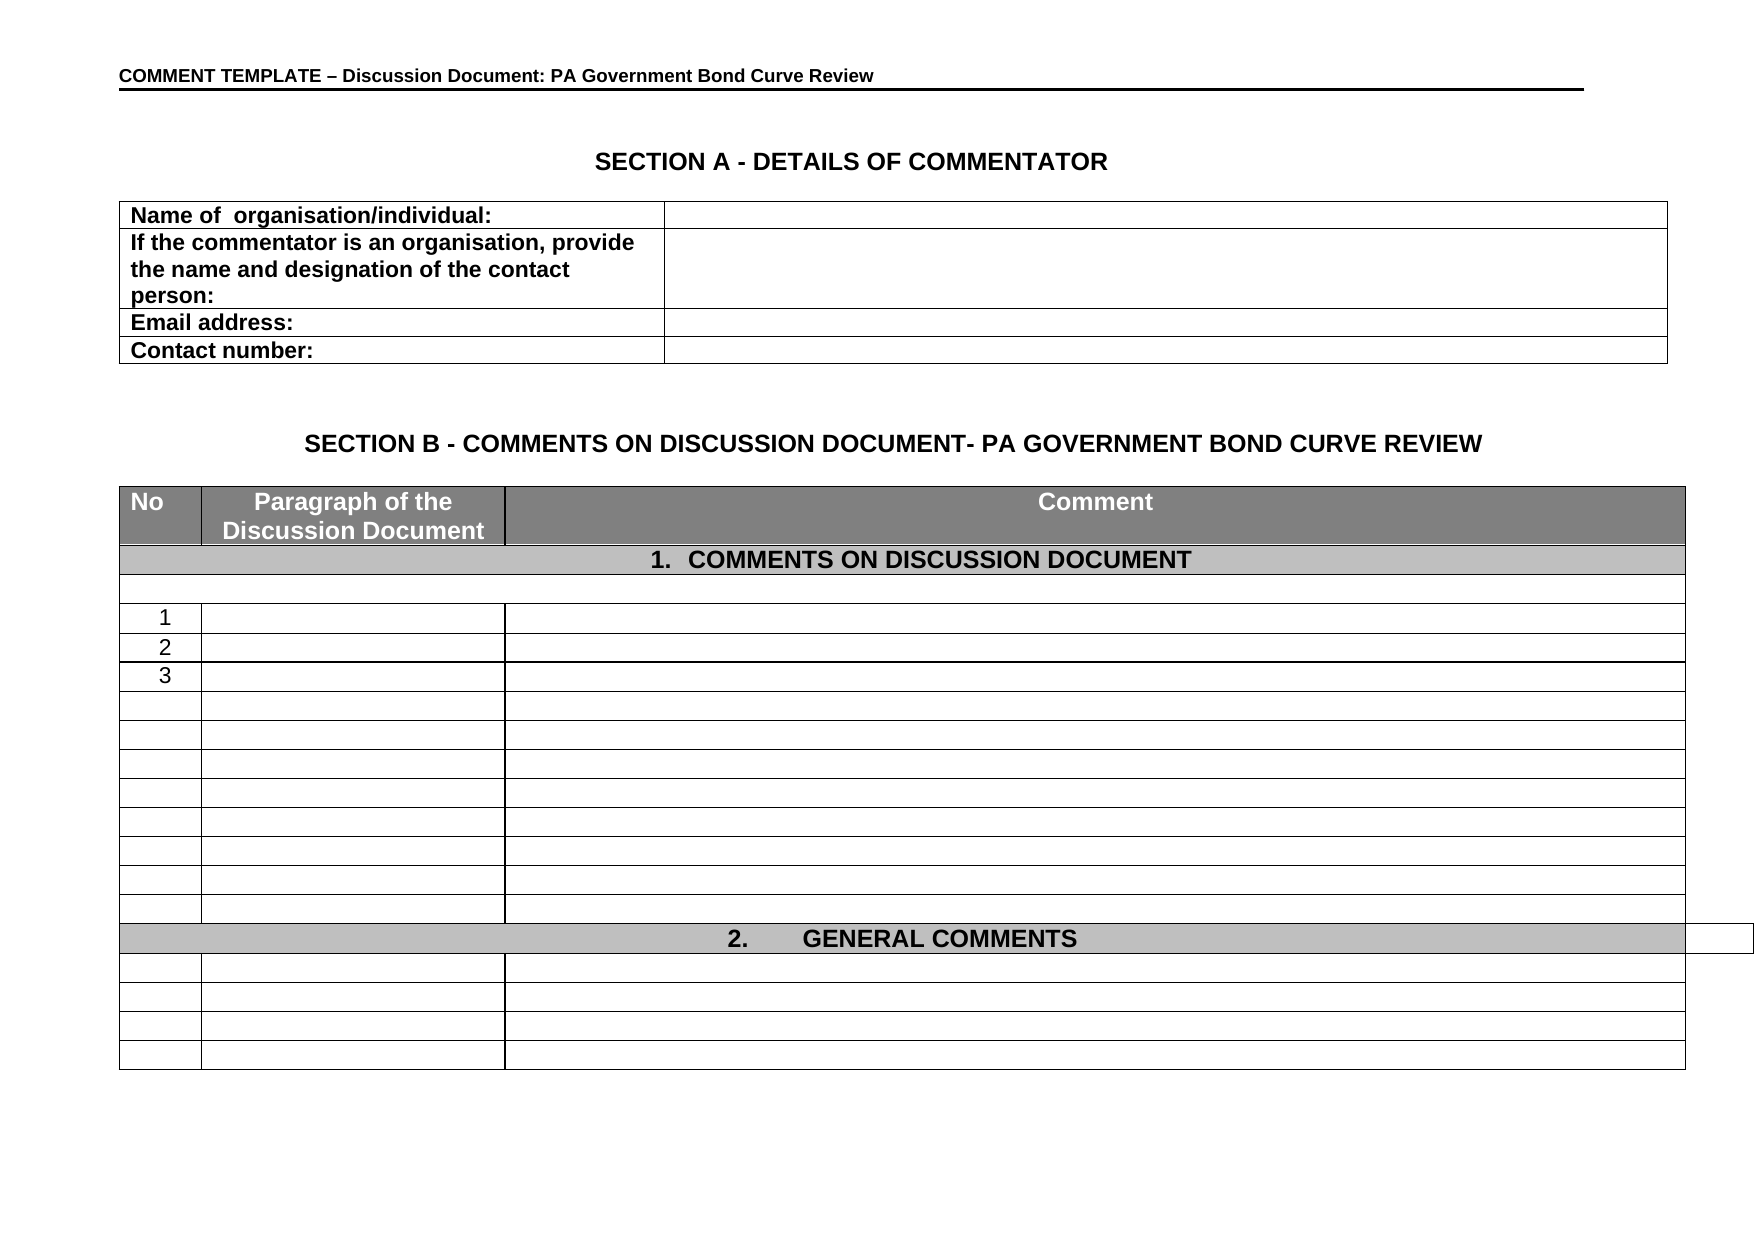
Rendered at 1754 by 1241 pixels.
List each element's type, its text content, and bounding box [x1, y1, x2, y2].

table_cell [120, 866, 201, 894]
table_cell [506, 1041, 1685, 1069]
table_cell [202, 1012, 504, 1040]
table_cell [506, 983, 1685, 1011]
table_cell [202, 1041, 504, 1069]
table_cell [202, 663, 504, 691]
table_cell COMMENTS ON DISCUSSION DOCUMENT [120, 546, 1685, 574]
table_header Comment [506, 487, 1685, 544]
table_cell [120, 779, 201, 807]
table_cell [202, 634, 504, 661]
table_cell [665, 229, 1667, 308]
table_cell [506, 634, 1685, 661]
table_cell [506, 837, 1685, 865]
table_cell [202, 604, 504, 632]
table_cell [202, 692, 504, 719]
table_cell [506, 604, 1685, 632]
table_cell 2. GENERAL COMMENTS [120, 924, 1685, 953]
table_cell 1 [120, 604, 201, 632]
table_cell [120, 895, 201, 923]
table_cell [506, 895, 1685, 923]
table_cell [120, 721, 201, 749]
table_cell [202, 750, 504, 778]
table_cell [506, 866, 1685, 894]
table_cell [506, 692, 1685, 719]
table_cell [120, 750, 201, 778]
table_header [665, 202, 1667, 228]
table_cell [120, 1041, 201, 1069]
table_cell [120, 575, 1685, 603]
table_cell [506, 1012, 1685, 1040]
table_cell [202, 983, 504, 1011]
table_cell Contact number: [120, 337, 664, 363]
table_cell [202, 721, 504, 749]
table_cell [120, 692, 201, 719]
text SECTION A - DETAILS OF COMMENTATOR [118, 147, 1584, 176]
table_cell [506, 750, 1685, 778]
table_cell [506, 808, 1685, 836]
table_cell [506, 779, 1685, 807]
table_cell [202, 779, 504, 807]
table_cell 2 [120, 634, 201, 661]
table_cell [202, 954, 504, 982]
table_cell 3 [120, 663, 201, 691]
table_cell [665, 309, 1667, 336]
table_cell [202, 866, 504, 894]
table_cell [506, 721, 1685, 749]
table_cell [120, 983, 201, 1011]
table_cell Email address: [120, 309, 664, 336]
table_cell [120, 808, 201, 836]
table_cell [202, 895, 504, 923]
table_cell [665, 337, 1667, 363]
table_cell [506, 954, 1685, 982]
table_cell [120, 954, 201, 982]
subtitle SECTION B - COMMENTS ON DISCUSSION DOCUMENT- PA GOVERNMENT BOND CURVE REVIEW [104, 429, 1684, 458]
table_cell [120, 1012, 201, 1040]
table_cell [1686, 924, 1753, 953]
table_cell [202, 837, 504, 865]
table_header Name of organisation/individual: [120, 202, 664, 228]
table_header No [120, 487, 201, 544]
table_cell If the commentator is an organisation, provide the name and designation of the contact person: [120, 229, 664, 308]
table_cell [506, 663, 1685, 691]
table_cell [202, 808, 504, 836]
table_header Paragraph of the Discussion Document [202, 487, 504, 544]
table_cell [120, 837, 201, 865]
